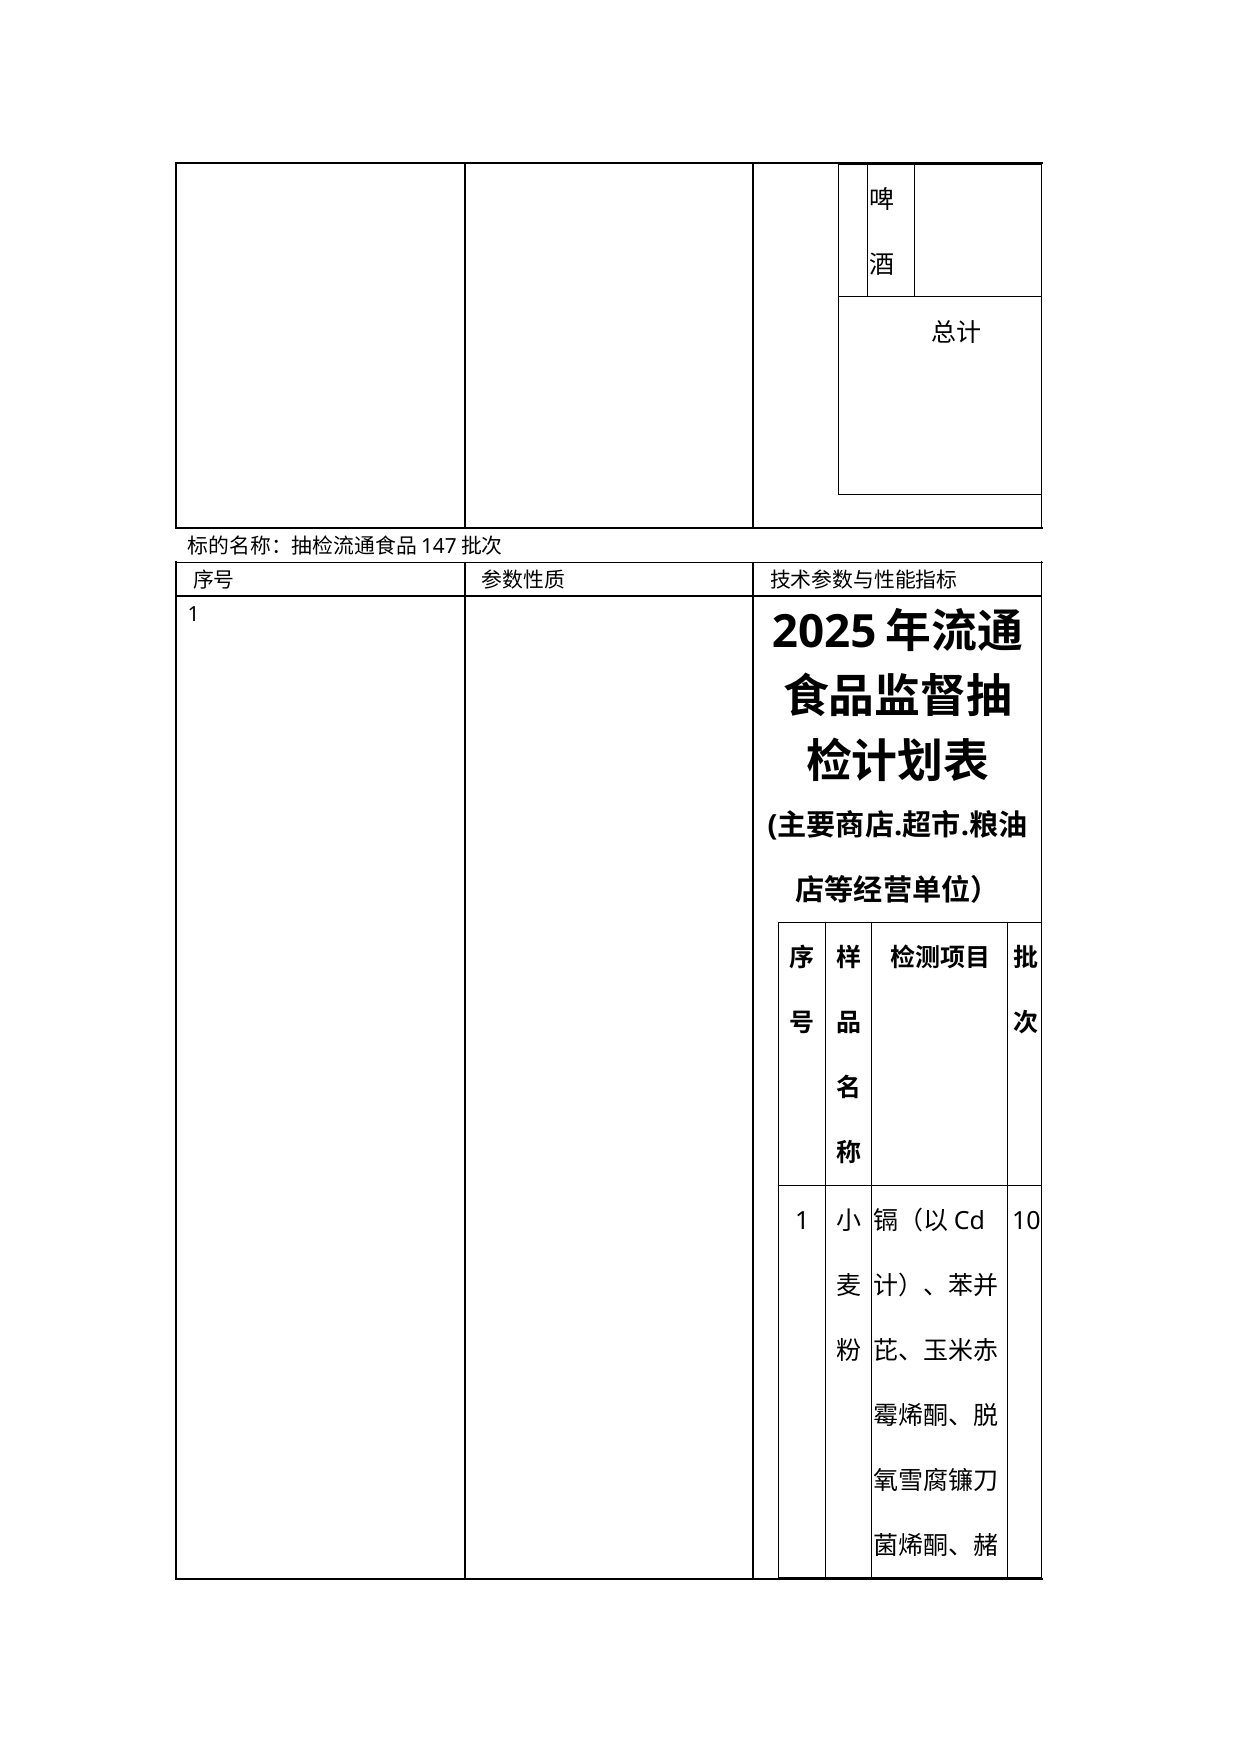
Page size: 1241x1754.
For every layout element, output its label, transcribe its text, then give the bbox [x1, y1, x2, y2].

table_header 序号 [177, 563, 464, 595]
table_header 技术参数与性能指标 [754, 563, 1041, 595]
table_cell 2025年餐饮食品监督抽检计划 (主要酒店.餐馆.饮品店等经营单位） [754, 164, 1041, 527]
table_cell [466, 597, 752, 1578]
table_cell [466, 164, 752, 527]
table_cell 1 [177, 597, 464, 1578]
text 标的名称：抽检流通食品147批次 [187, 529, 1053, 561]
table_cell 2025年流通食品监督抽检计划表 (主要商店.超市.粮油店等经营单位） [754, 597, 1041, 1578]
table_header 参数性质 [466, 563, 752, 595]
table_cell 1 [177, 164, 464, 527]
